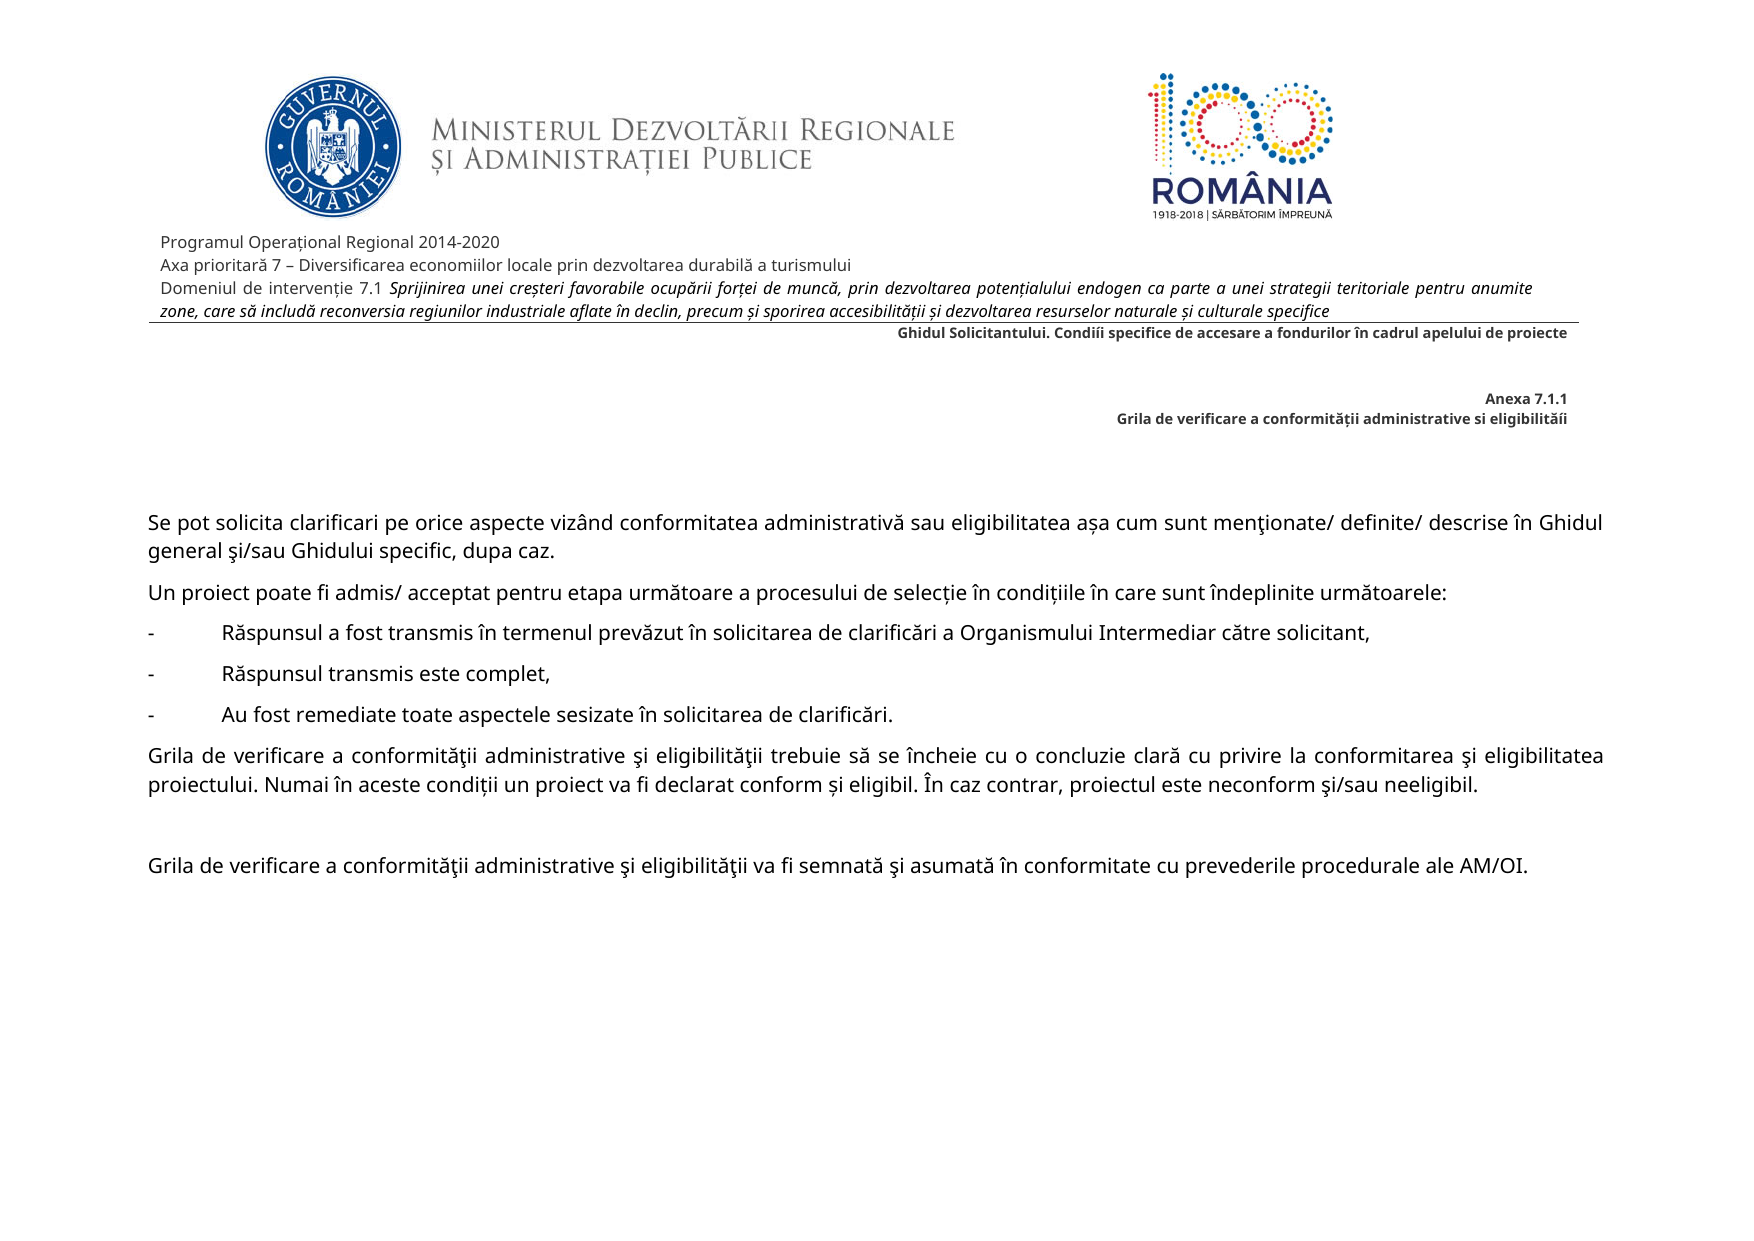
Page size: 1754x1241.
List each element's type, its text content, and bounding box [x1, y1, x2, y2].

text - Au fost remediate toate aspectele sesizate în solicitarea de clarificări. [148, 700, 1606, 729]
text Se pot solicita clarificari pe orice aspecte vizând conformitatea administrativă sau eligibilitatea așa cum sunt menţionate/ definite/ descrise în Ghidul general şi/sau Ghidului specific, dupa caz. [148, 508, 1606, 565]
text Grila de verificare a conformităţii administrative şi eligibilităţii trebuie să se încheie cu o concluzie clară cu privire la conformitarea şi eligibilitatea proiectului. Numai în aceste condiții un proiect va fi declarat conform și eligibil. În caz contrar, proiectul este neconform şi/sau neeligibil. [148, 741, 1606, 798]
text Grila de verificare a conformităţii administrative şi eligibilităţii va fi semnată şi asumată în conformitate cu prevederile procedurale ale AM/OI. [148, 852, 1606, 880]
text - Răspunsul a fost transmis în termenul prevăzut în solicitarea de clarificări a Organismului Intermediar către solicitant, [148, 618, 1606, 647]
picture [262, 73, 1333, 221]
text Un proiect poate fi admis/ acceptat pentru etapa următoare a procesului de selecție în condițiile în care sunt îndeplinite următoarele: [148, 578, 1606, 606]
text - Răspunsul transmis este complet, [148, 659, 1606, 688]
